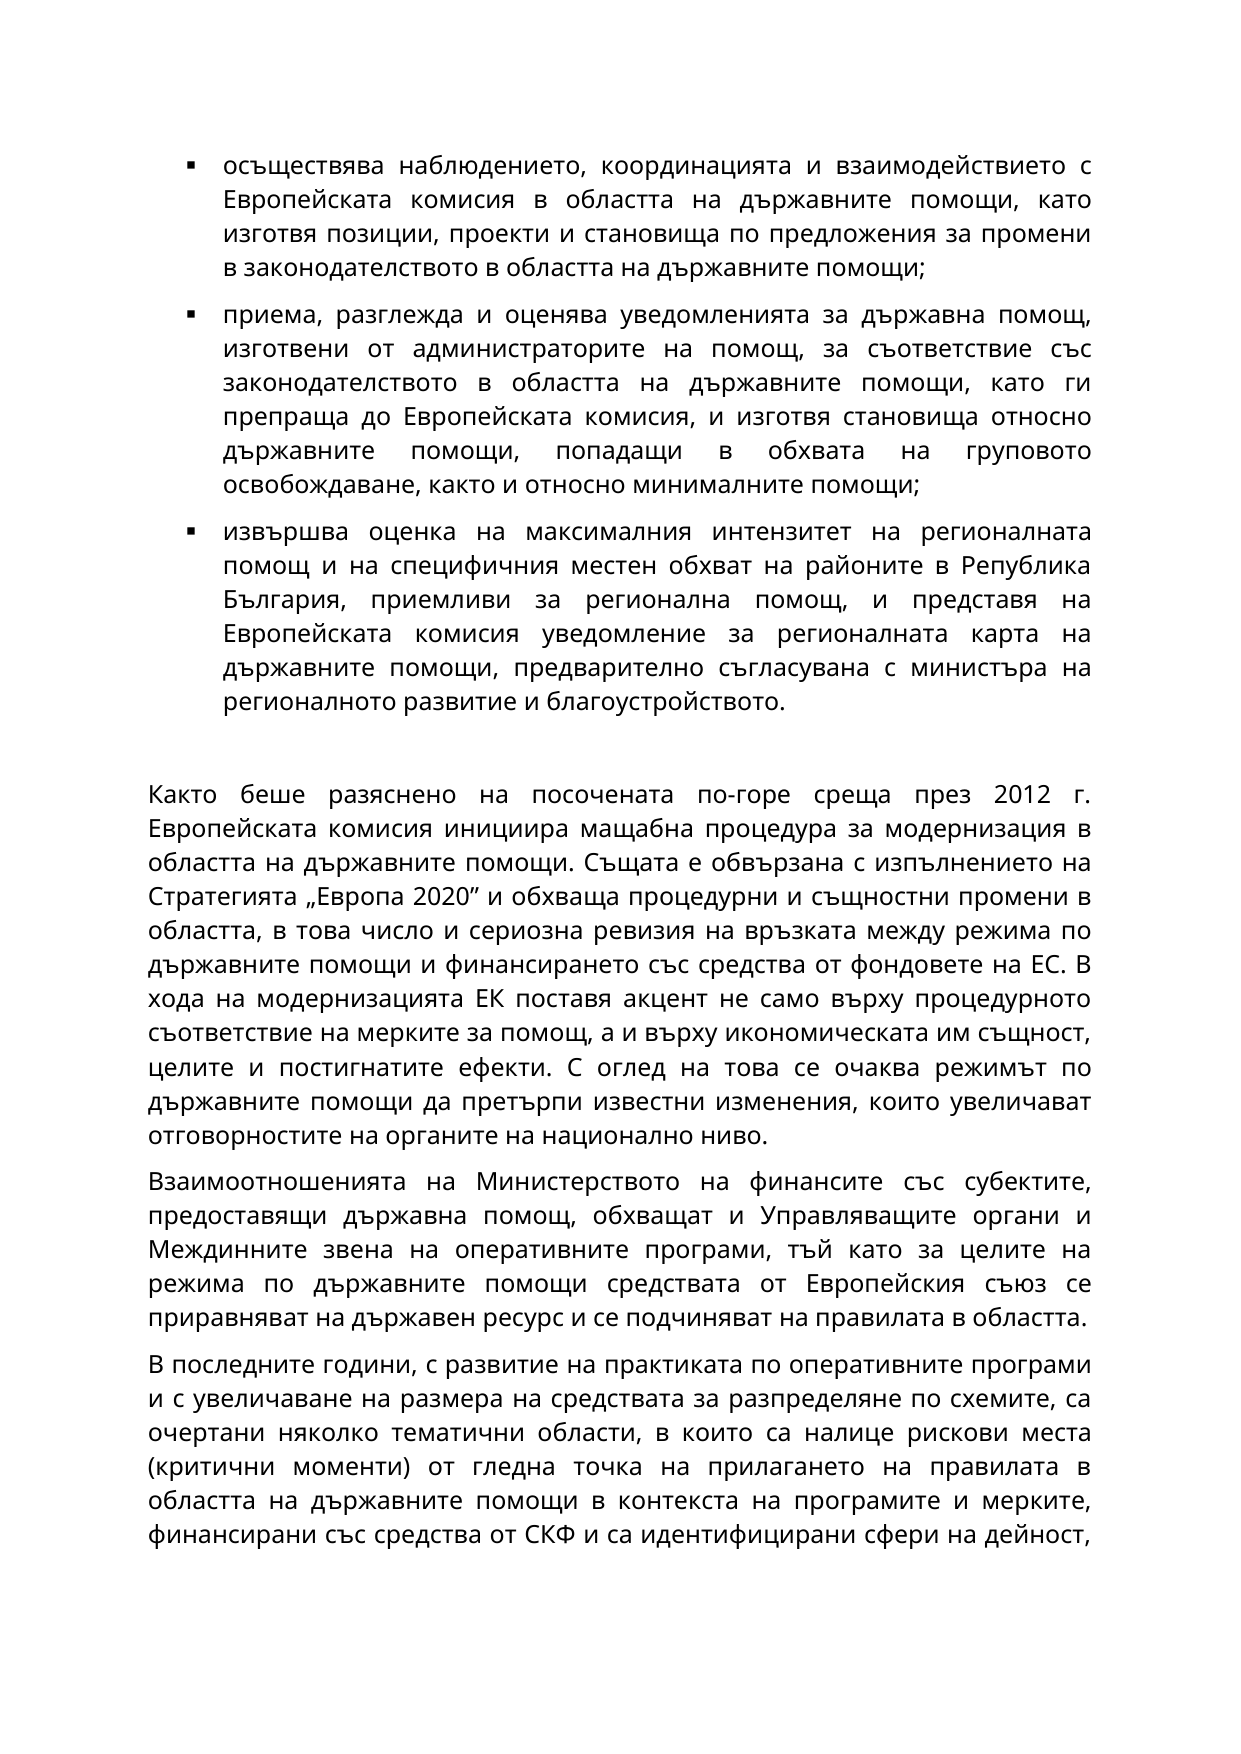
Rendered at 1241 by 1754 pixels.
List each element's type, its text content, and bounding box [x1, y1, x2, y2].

text Както беше разяснено на посочената по-горе среща през 2012 г. Европейската комисия инициира мащабна процедура за модернизация в областта на държавните помощи. Същата е обвързана с изпълнението на Стратегията „Европа 2020” и обхваща процедурни и същностни промени в областта, в това число и сериозна ревизия на връзката между режима по държавните помощи и финансирането със средства от фондовете на ЕС. В хода на модернизацията ЕК поставя акцент не само върху процедурното съответствие на мерките за помощ, а и върху икономическата им същност, целите и постигнатите ефекти. С оглед на това се очаква режимът по държавните помощи да претърпи известни изменения, които увеличават отговорностите на органите на национално ниво. [148, 777, 1093, 1151]
list извършва оценка на максималния интензитет на регионалната помощ и на специфичния местен обхват на районите в Република България, приемливи за регионална помощ, и представя на Европейската комисия уведомление за регионалната карта на държавните помощи, предварително съгласувана с министъра на регионалното развитие и благоустройството. [185, 513, 1093, 718]
list осъществява наблюдението, координацията и взаимодействието с Европейската комисия в областта на държавните помощи, като изготвя позиции, проекти и становища по предложения за промени в законодателството в областта на държавните помощи; [185, 148, 1093, 284]
list приема, разглежда и оценява уведомленията за държавна помощ, изготвени от администраторите на помощ, за съответствие със законодателството в областта на държавните помощи, като ги препраща до Европейската комисия, и изготвя становища относно държавните помощи, попадащи в обхвата на груповото освобождаване, както и относно минималните помощи; [185, 296, 1093, 501]
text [148, 1347, 1093, 1551]
text Взаимоотношенията на Министерството на финансите със субектите, предоставящи държавна помощ, обхващат и Управляващите органи и Междинните звена на оперативните програми, тъй като за целите на режима по държавните помощи средствата от Европейския съюз се приравняват на държавен ресурс и се подчиняват на правилата в областта. [148, 1164, 1093, 1334]
